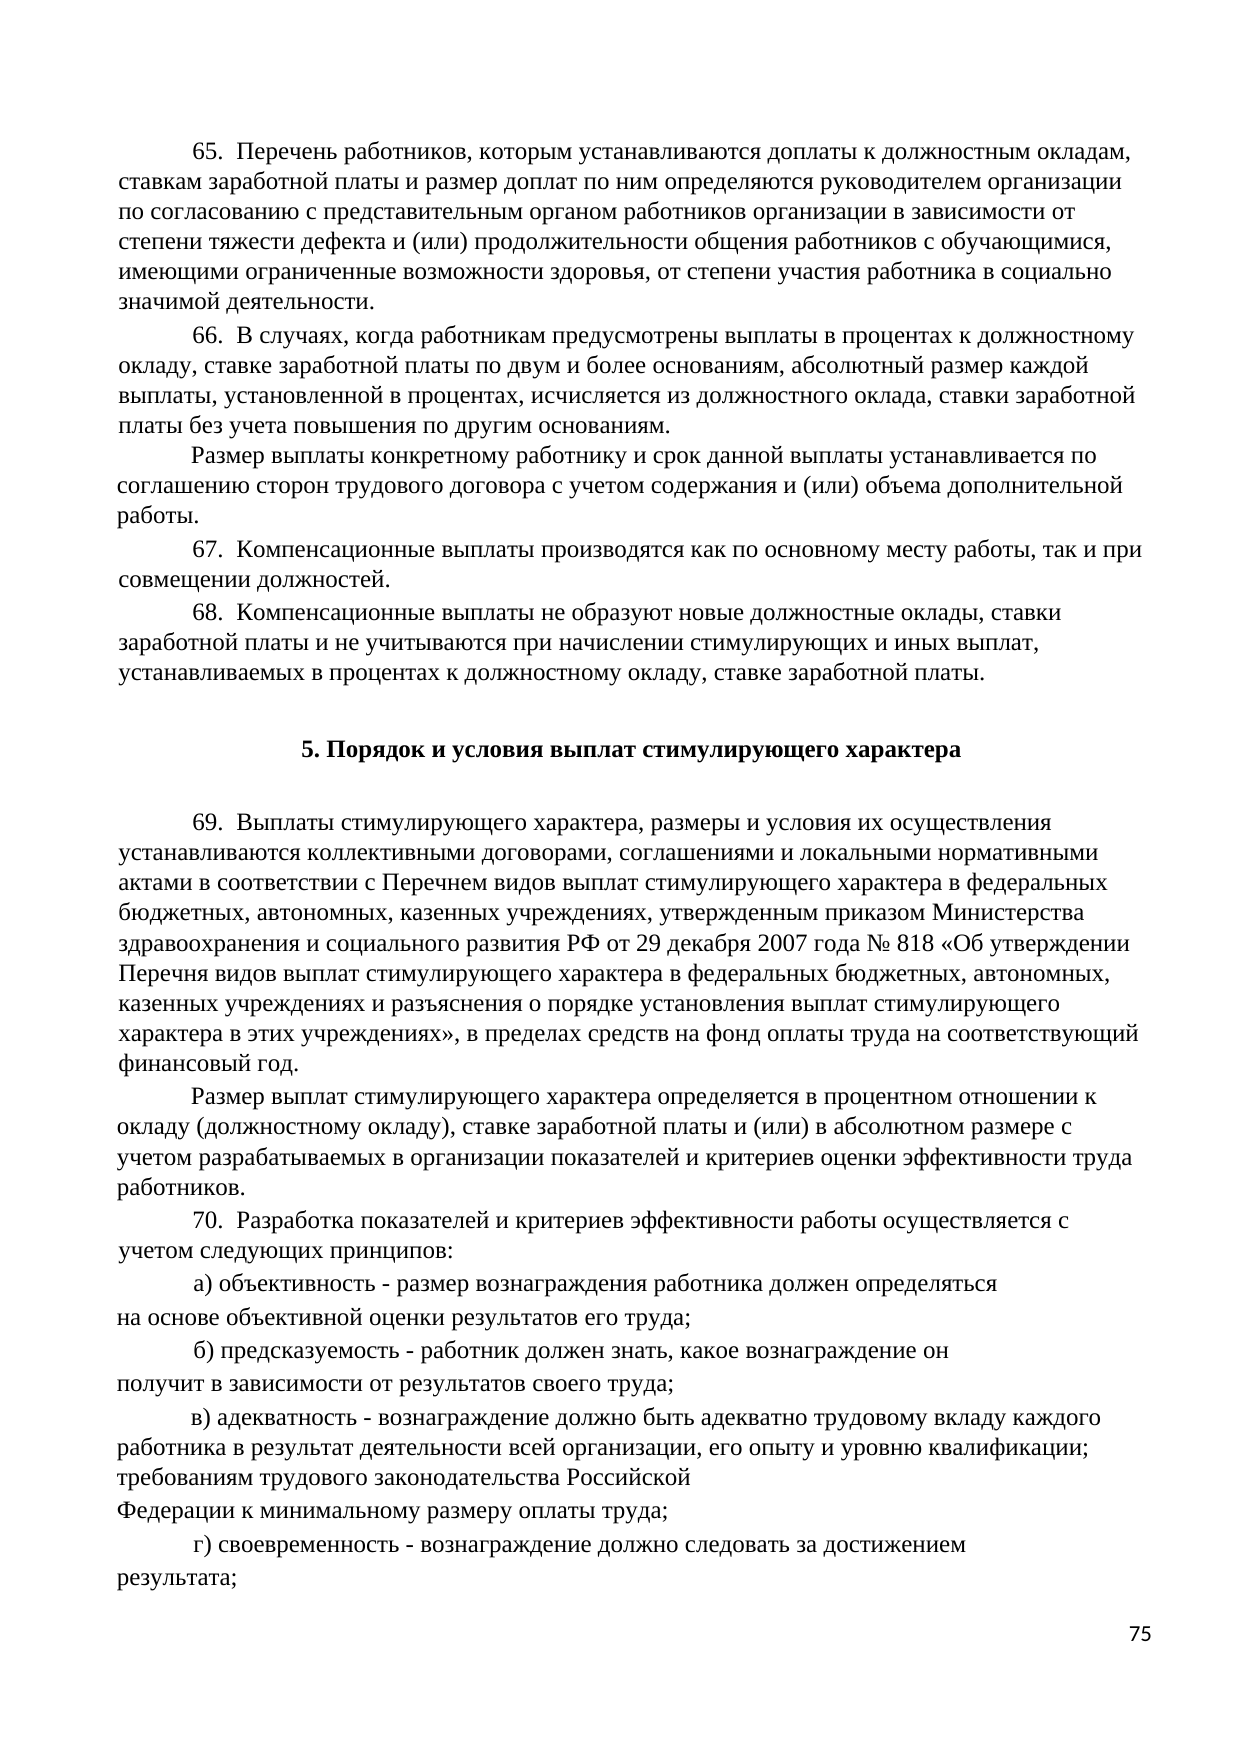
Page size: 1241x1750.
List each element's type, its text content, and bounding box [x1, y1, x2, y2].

text результата; [117, 1562, 1145, 1591]
list Перечень работников, которым устанавливаются доплаты к должностным окладам, ставкам заработной платы и размер доплат по ним определяются руководителем организации по согласованию с представительным органом работников организации в зависимости от степени тяжести дефекта и (или) продолжительности общения работников с обучающимися, имеющими ограниченные возможности здоровья, от степени участия работника в социально значимой деятельности. [118, 136, 1145, 315]
text а) объективность - размер вознаграждения работника должен определяться [193, 1268, 1145, 1297]
text б) предсказуемость - работник должен знать, какое вознаграждение он [193, 1335, 1145, 1364]
text Размер выплаты конкретному работнику и срок данной выплаты устанавливается по соглашению сторон трудового договора с учетом содержания и (или) объема дополнительной работы. [117, 440, 1145, 529]
list В случаях, когда работникам предусмотрены выплаты в процентах к должностному окладу, ставке заработной платы по двум и более основаниям, абсолютный размер каждой выплаты, установленной в процентах, исчисляется из должностного оклада, ставки заработной платы без учета повышения по другим основаниям. [118, 320, 1145, 439]
list Компенсационные выплаты производятся как по основному месту работы, так и при совмещении должностей. [118, 534, 1145, 593]
text на основе объективной оценки результатов его труда; [117, 1302, 1145, 1331]
text в) адекватность - вознаграждение должно быть адекватно трудовому вкладу каждого работника в результат деятельности всей организации, его опыту и уровню квалификации; требованиям трудового законодательства Российской [117, 1402, 1145, 1491]
text 5. Порядок и условия выплат стимулирующего характера [118, 734, 1144, 763]
text получит в зависимости от результатов своего труда; [117, 1368, 1145, 1397]
text Размер выплат стимулирующего характера определяется в процентном отношении к окладу (должностному окладу), ставке заработной платы и (или) в абсолютном размере с учетом разрабатываемых в организации показателей и критериев оценки эффективности труда работников. [117, 1081, 1145, 1200]
list Компенсационные выплаты не образуют новые должностные оклады, ставки заработной платы и не учитываются при начислении стимулирующих и иных выплат, устанавливаемых в процентах к должностному окладу, ставке заработной платы. [118, 597, 1145, 686]
list Выплаты стимулирующего характера, размеры и условия их осуществления устанавливаются коллективными договорами, соглашениями и локальными нормативными актами в соответствии с Перечнем видов выплат стимулирующего характера в федеральных бюджетных, автономных, казенных учреждениях, утвержденным приказом Министерства здравоохранения и социального развития РФ от 29 декабря 2007 года № 818 «Об утверждении Перечня видов выплат стимулирующего характера в федеральных бюджетных, автономных, казенных учреждениях и разъяснения о порядке установления выплат стимулирующего характера в этих учреждениях», в пределах средств на фонд оплаты труда на соответствующий финансовый год. [118, 807, 1145, 1077]
text г) своевременность - вознаграждение должно следовать за достижением [193, 1529, 1145, 1557]
list Разработка показателей и критериев эффективности работы осуществляется с учетом следующих принципов: [118, 1205, 1145, 1264]
text Федерации к минимальному размеру оплаты труда; [117, 1495, 1145, 1524]
